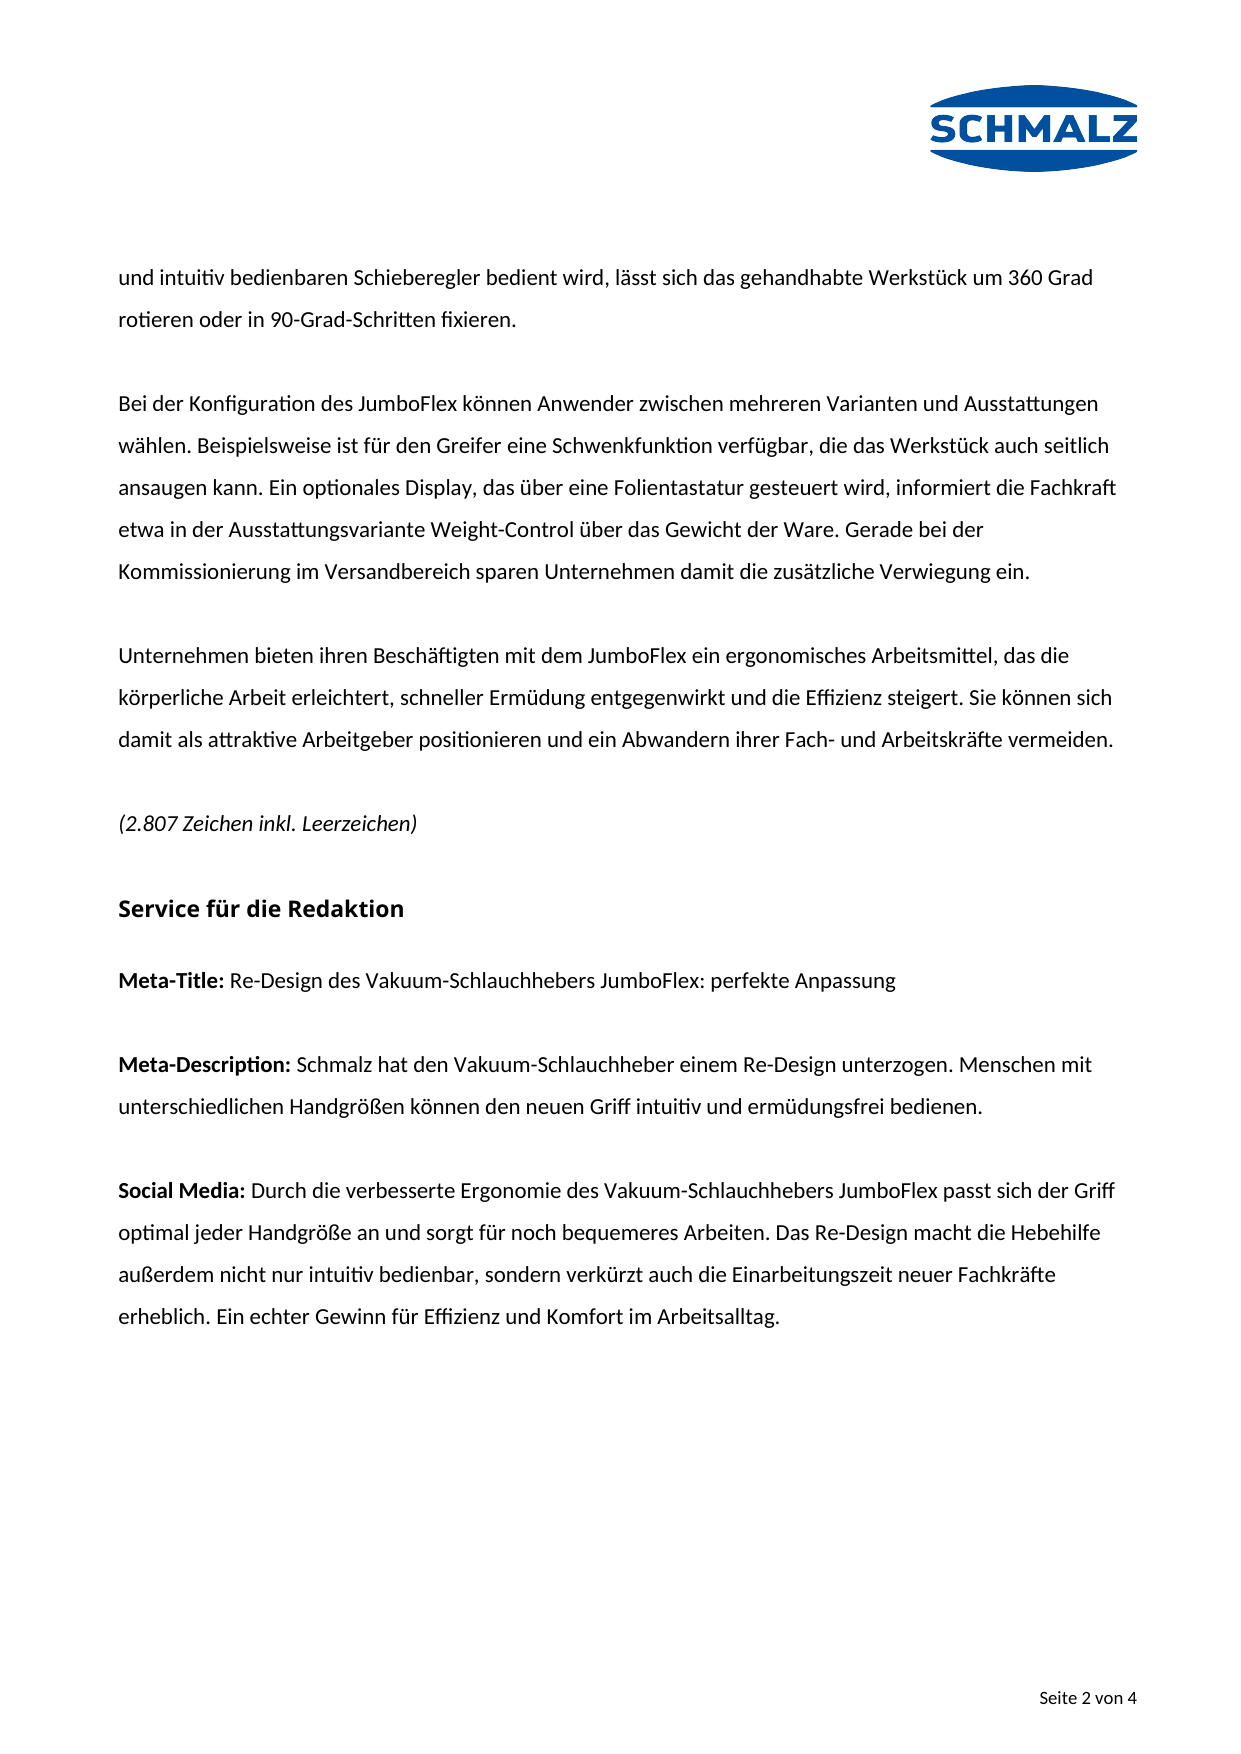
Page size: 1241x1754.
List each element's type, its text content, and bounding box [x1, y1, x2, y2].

text Unternehmen bieten ihren Beschäftigten mit dem JumboFlex ein ergonomisches Arbeitsmittel, das die körperliche Arbeit erleichtert, schneller Ermüdung entgegenwirkt und die Effizienz steigert. Sie können sich damit als attraktive Arbeitgeber positionieren und ein Abwandern ihrer Fach- und Arbeitskräfte vermeiden. [118, 641, 1137, 753]
text Service für die Redaktion [118, 893, 1137, 924]
picture [930, 85, 1138, 172]
text Social Media: Durch die verbesserte Ergonomie des Vakuum-Schlauchhebers JumboFlex passt sich der Griff optimal jeder Handgröße an und sorgt für noch bequemeres Arbeiten. Das Re-Design macht die Hebehilfe außerdem nicht nur intuitiv bedienbar, sondern verkürzt auch die Einarbeitungszeit neuer Fachkräfte erheblich. Ein echter Gewinn für Effizienz und Komfort im Arbeitsalltag. [118, 1176, 1137, 1330]
text Bei der Konfiguration des JumboFlex können Anwender zwischen mehreren Varianten und Ausstattungen wählen. Beispielsweise ist für den Greifer eine Schwenkfunktion verfügbar, die das Werkstück auch seitlich ansaugen kann. Ein optionales Display, das über eine Folientastatur gesteuert wird, informiert die Fachkraft etwa in der Ausstattungsvariante Weight-Control über das Gewicht der Ware. Gerade bei der Kommissionierung im Versandbereich sparen Unternehmen damit die zusätzliche Verwiegung ein. [118, 389, 1137, 585]
text Meta-Description: Schmalz hat den Vakuum-Schlauchheber einem Re-Design unterzogen. Menschen mit unterschiedlichen Handgrößen können den neuen Griff intuitiv und ermüdungsfrei bedienen. [118, 1050, 1137, 1120]
text Meta-Title: Re-Design des Vakuum-Schlauchhebers JumboFlex: perfekte Anpassung [118, 966, 1137, 994]
text (2.807 Zeichen inkl. Leerzeichen) [118, 809, 1137, 837]
